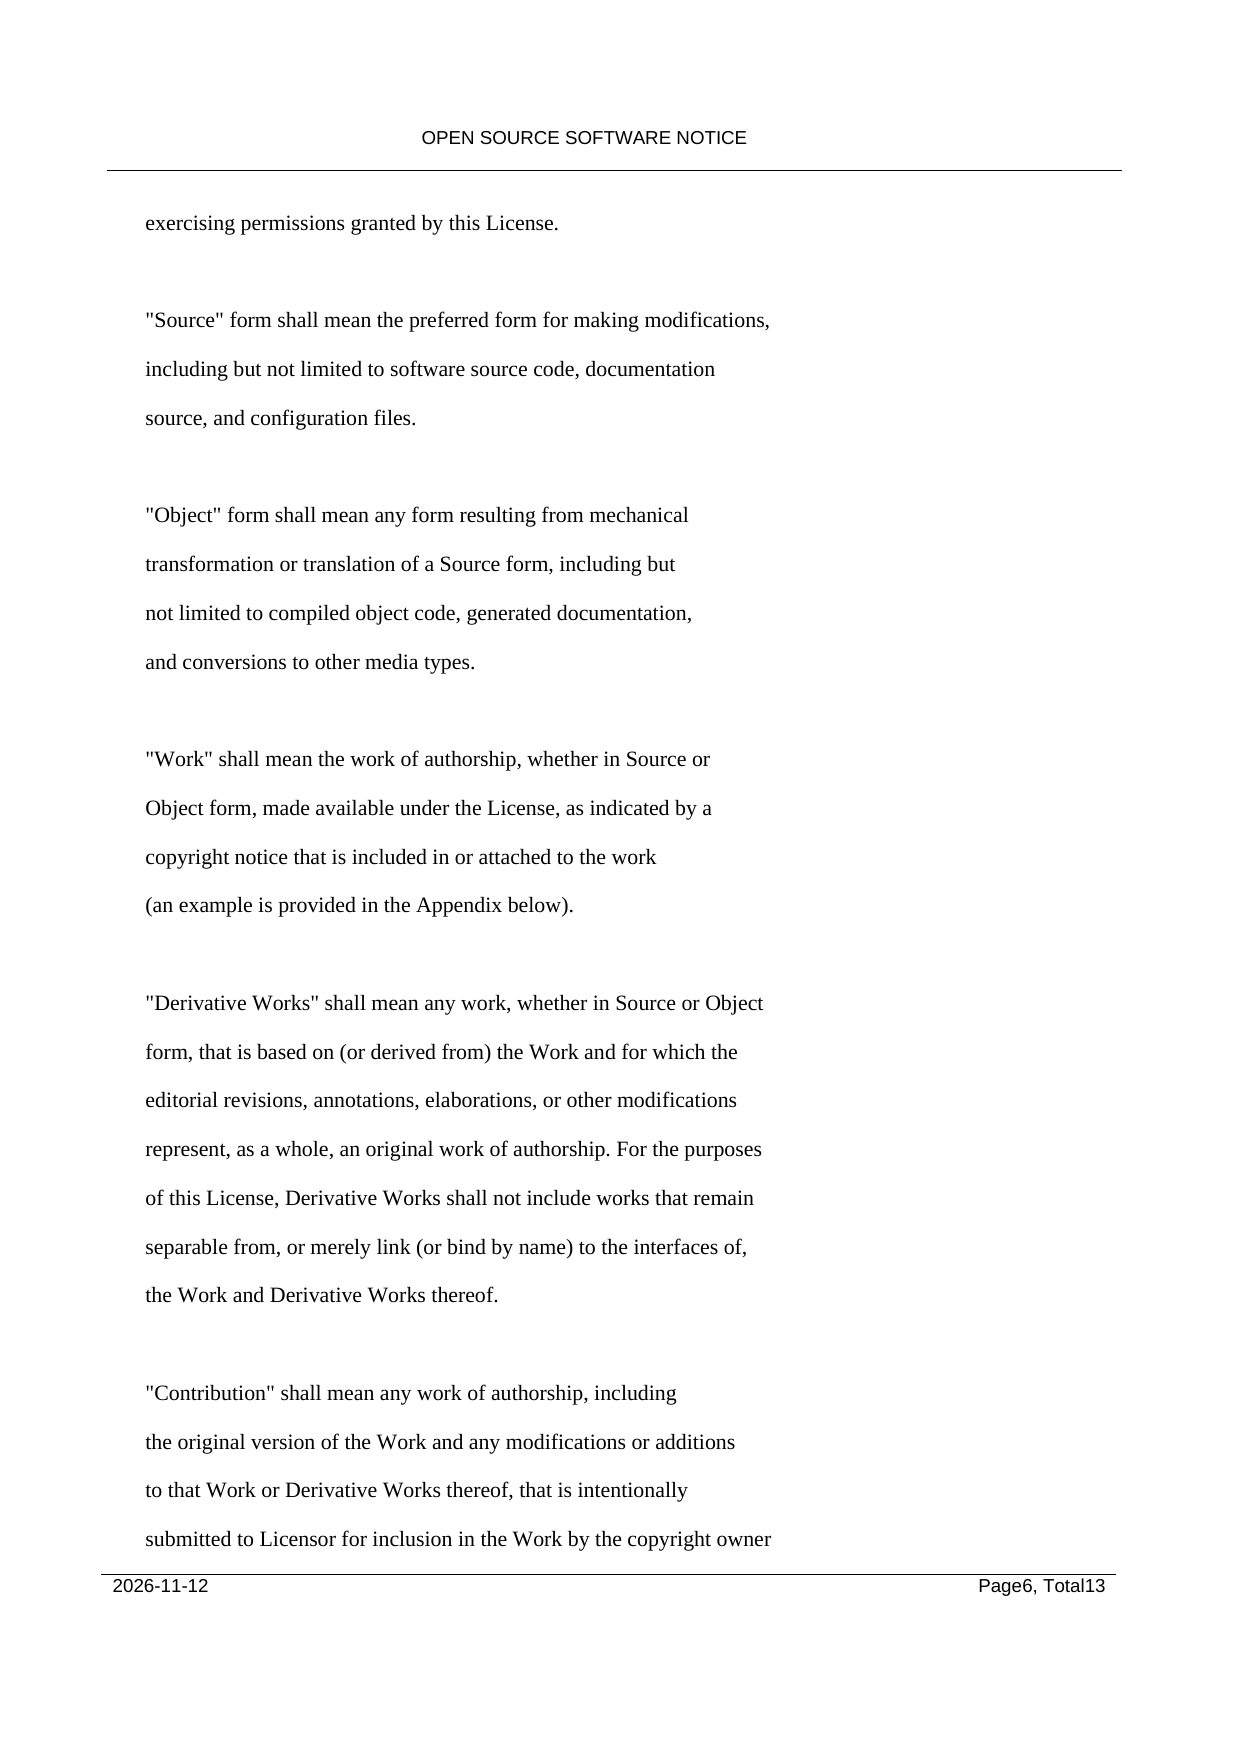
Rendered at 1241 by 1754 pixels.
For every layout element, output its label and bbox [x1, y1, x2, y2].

text [112, 206, 1128, 1555]
